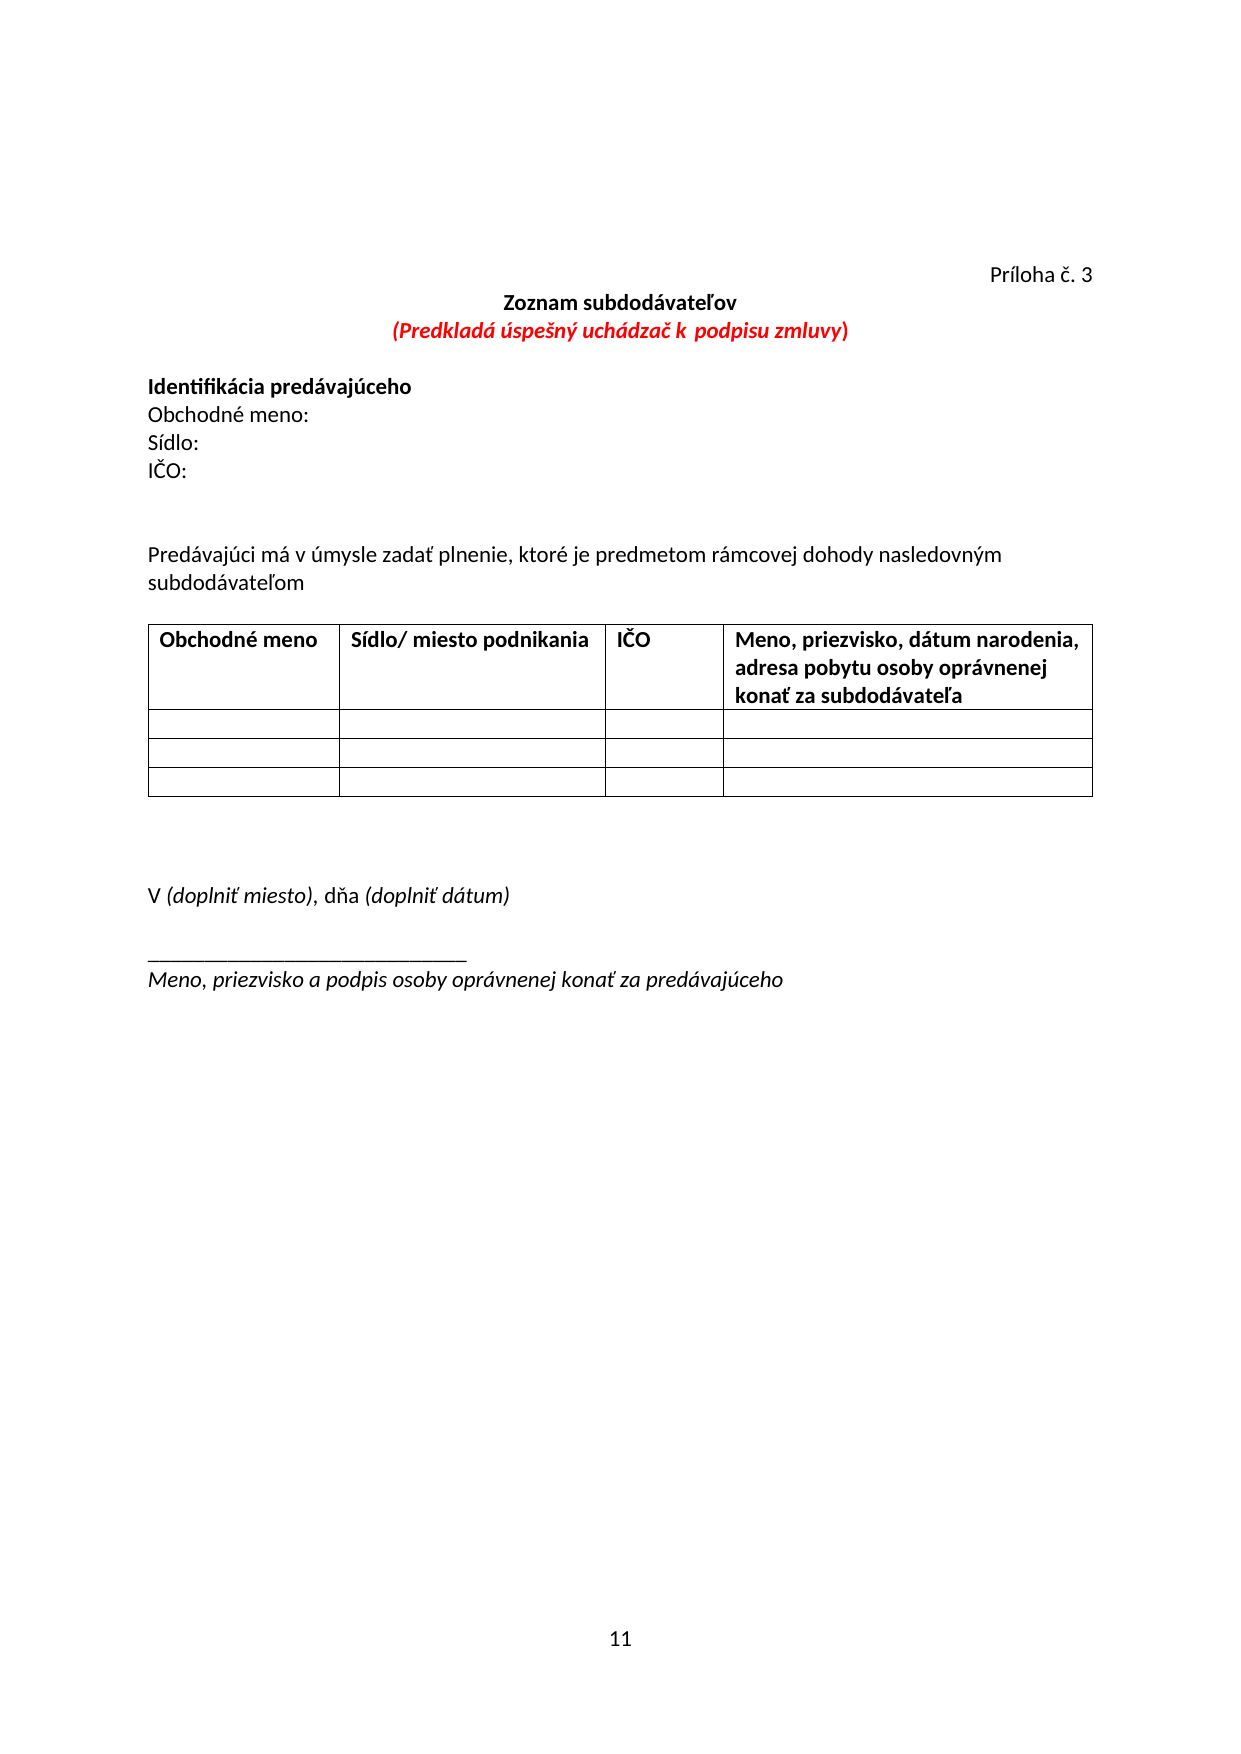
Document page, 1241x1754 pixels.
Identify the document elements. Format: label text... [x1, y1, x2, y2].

text ____________________________ [148, 937, 1093, 965]
table_cell [606, 739, 723, 767]
table_header Sídlo/ miesto podnikania [340, 625, 605, 709]
table_cell [149, 710, 339, 738]
text (Predkladá úspešný uchádzač k podpisu zmluvy) [148, 316, 1093, 344]
text IČO: [148, 456, 1093, 484]
table_cell [340, 768, 605, 796]
table_header IČO [606, 625, 723, 709]
table_cell [724, 710, 1092, 738]
table_cell [340, 739, 605, 767]
text Predávajúci má v úmysle zadať plnenie, ktoré je predmetom rámcovej dohody nasledovným subdodávateľom [148, 540, 1093, 596]
table_header Obchodné meno [149, 625, 339, 709]
text Zoznam subdodávateľov [148, 288, 1093, 316]
table_cell [149, 739, 339, 767]
text Identifikácia predávajúceho [148, 372, 1093, 400]
table_cell [606, 710, 723, 738]
text Sídlo: [148, 428, 1093, 456]
table_cell [724, 739, 1092, 767]
table_cell [606, 768, 723, 796]
text Príloha č. 3 [148, 260, 1093, 288]
table_header Meno, priezvisko, dátum narodenia, adresa pobytu osoby oprávnenej konať za subdodávateľa [724, 625, 1092, 709]
table_cell [724, 768, 1092, 796]
text Obchodné meno: [148, 400, 1093, 428]
text V (doplniť miesto), dňa (doplniť dátum) [148, 881, 1093, 909]
table_cell [149, 768, 339, 796]
table_cell [340, 710, 605, 738]
text Meno, priezvisko a podpis osoby oprávnenej konať za predávajúceho [148, 965, 1093, 993]
